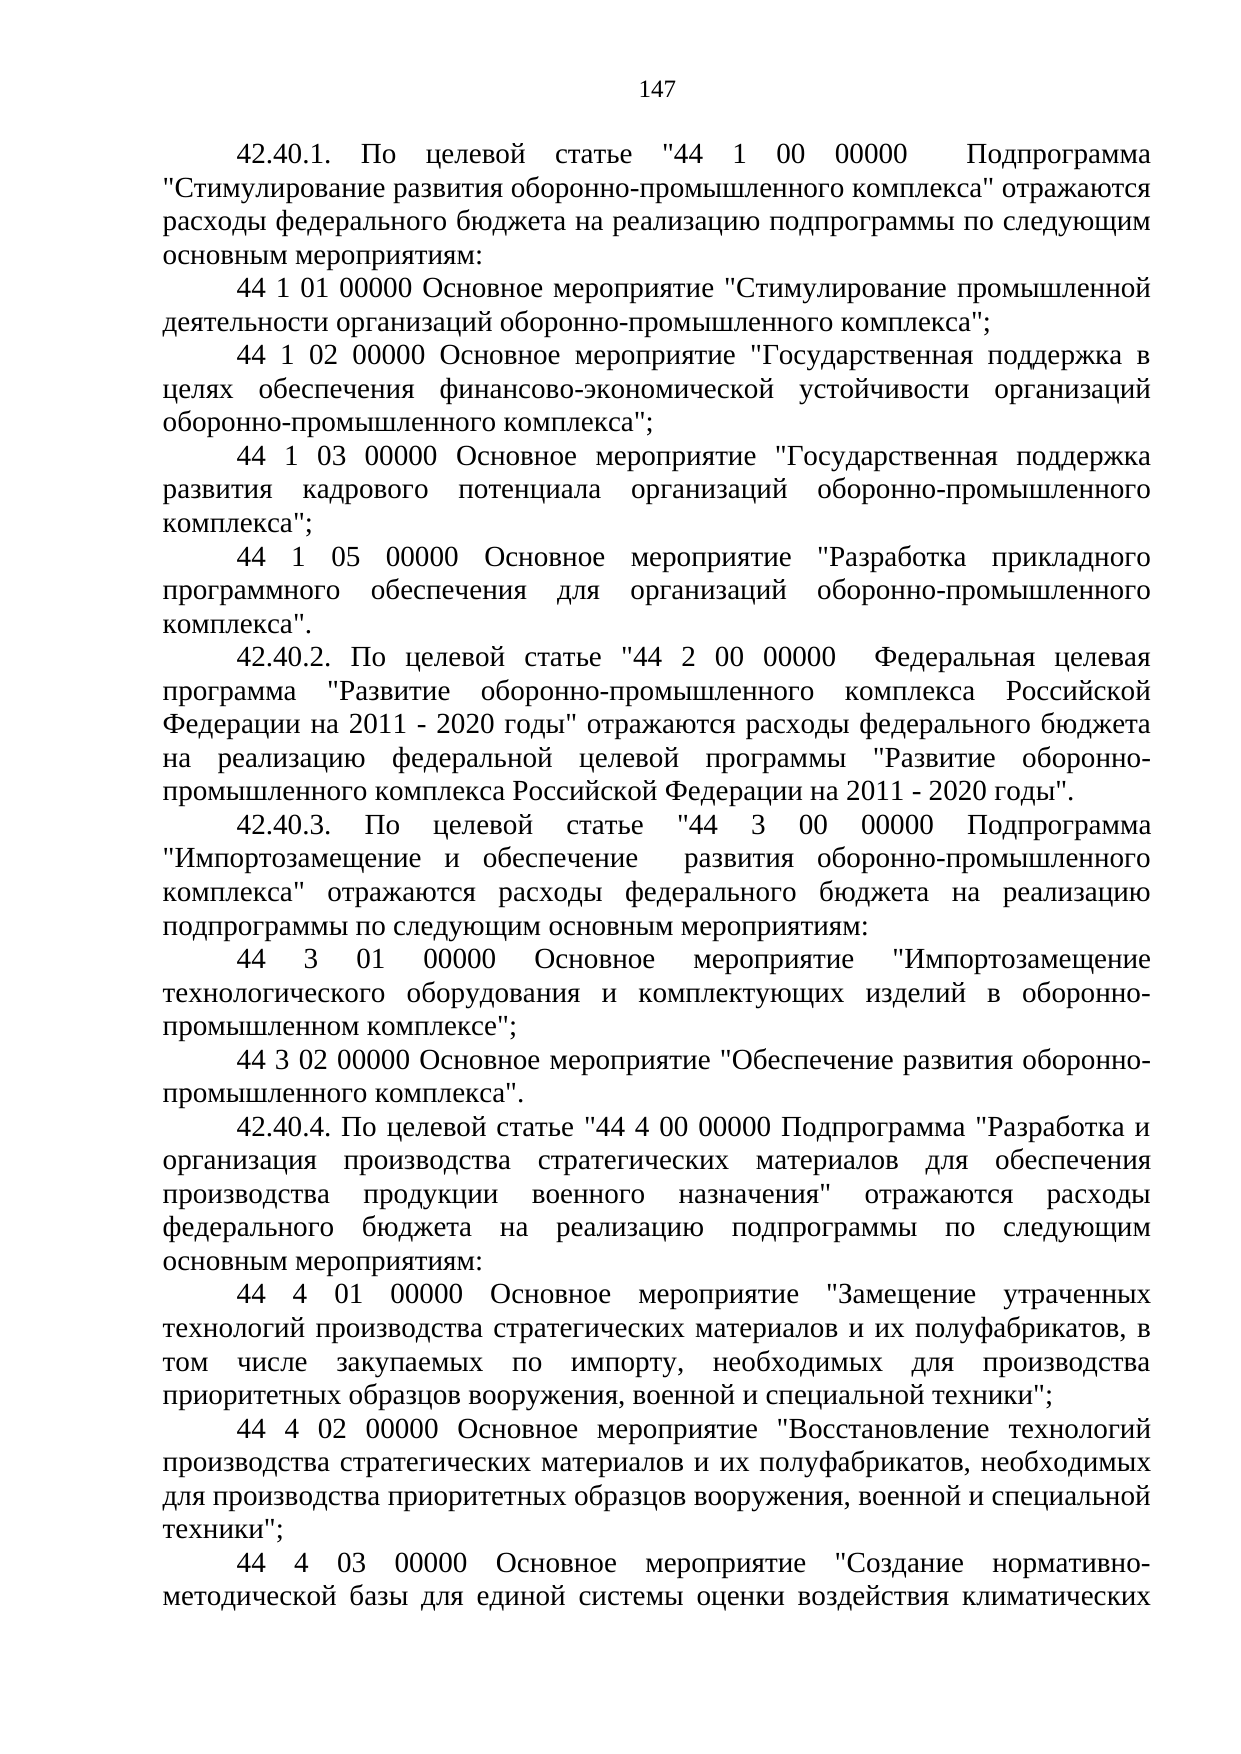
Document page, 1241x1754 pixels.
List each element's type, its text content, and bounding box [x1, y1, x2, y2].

text 44 1 01 00000 Основное мероприятие "Стимулирование промышленной деятельности организаций оборонно-промышленного комплекса"; [162, 270, 1152, 337]
text 42.40.1. По целевой статье "44 1 00 00000 Подпрограмма "Стимулирование развития оборонно-промышленного комплекса" отражаются расходы федерального бюджета на реализацию подпрограммы по следующим основным мероприятиям: [162, 136, 1152, 270]
text 44 3 02 00000 Основное мероприятие "Обеспечение развития оборонно-промышленного комплекса". [162, 1042, 1152, 1109]
text 42.40.3. По целевой статье "44 3 00 00000 Подпрограмма "Импортозамещение и обеспечение развития оборонно-промышленного комплекса" отражаются расходы федерального бюджета на реализацию подпрограммы по следующим основным мероприятиям: [162, 807, 1152, 941]
text 44 1 05 00000 Основное мероприятие "Разработка прикладного программного обеспечения для организаций оборонно-промышленного комплекса". [162, 539, 1152, 639]
text 44 4 01 00000 Основное мероприятие "Замещение утраченных технологий производства стратегических материалов и их полуфабрикатов, в том числе закупаемых по импорту, необходимых для производства приоритетных образцов вооружения, военной и специальной техники"; [162, 1277, 1152, 1411]
text 44 1 02 00000 Основное мероприятие "Государственная поддержка в целях обеспечения финансово-экономической устойчивости организаций оборонно-промышленного комплекса"; [162, 337, 1152, 438]
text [162, 1545, 1152, 1612]
text 42.40.2. По целевой статье "44 2 00 00000 Федеральная целевая программа "Развитие оборонно-промышленного комплекса Российской Федерации на 2011 - 2020 годы" отражаются расходы федерального бюджета на реализацию федеральной целевой программы "Развитие оборонно-промышленного комплекса Российской Федерации на 2011 - 2020 годы". [162, 639, 1152, 807]
text 42.40.4. По целевой статье "44 4 00 00000 Подпрограмма "Разработка и организация производства стратегических материалов для обеспечения производства продукции военного назначения" отражаются расходы федерального бюджета на реализацию подпрограммы по следующим основным мероприятиям: [162, 1109, 1152, 1277]
text 44 1 03 00000 Основное мероприятие "Государственная поддержка развития кадрового потенциала организаций оборонно-промышленного комплекса"; [162, 438, 1152, 539]
text 44 3 01 00000 Основное мероприятие "Импортозамещение технологического оборудования и комплектующих изделий в оборонно-промышленном комплексе"; [162, 941, 1152, 1042]
text 44 4 02 00000 Основное мероприятие "Восстановление технологий производства стратегических материалов и их полуфабрикатов, необходимых для производства приоритетных образцов вооружения, военной и специальной техники"; [162, 1411, 1152, 1545]
